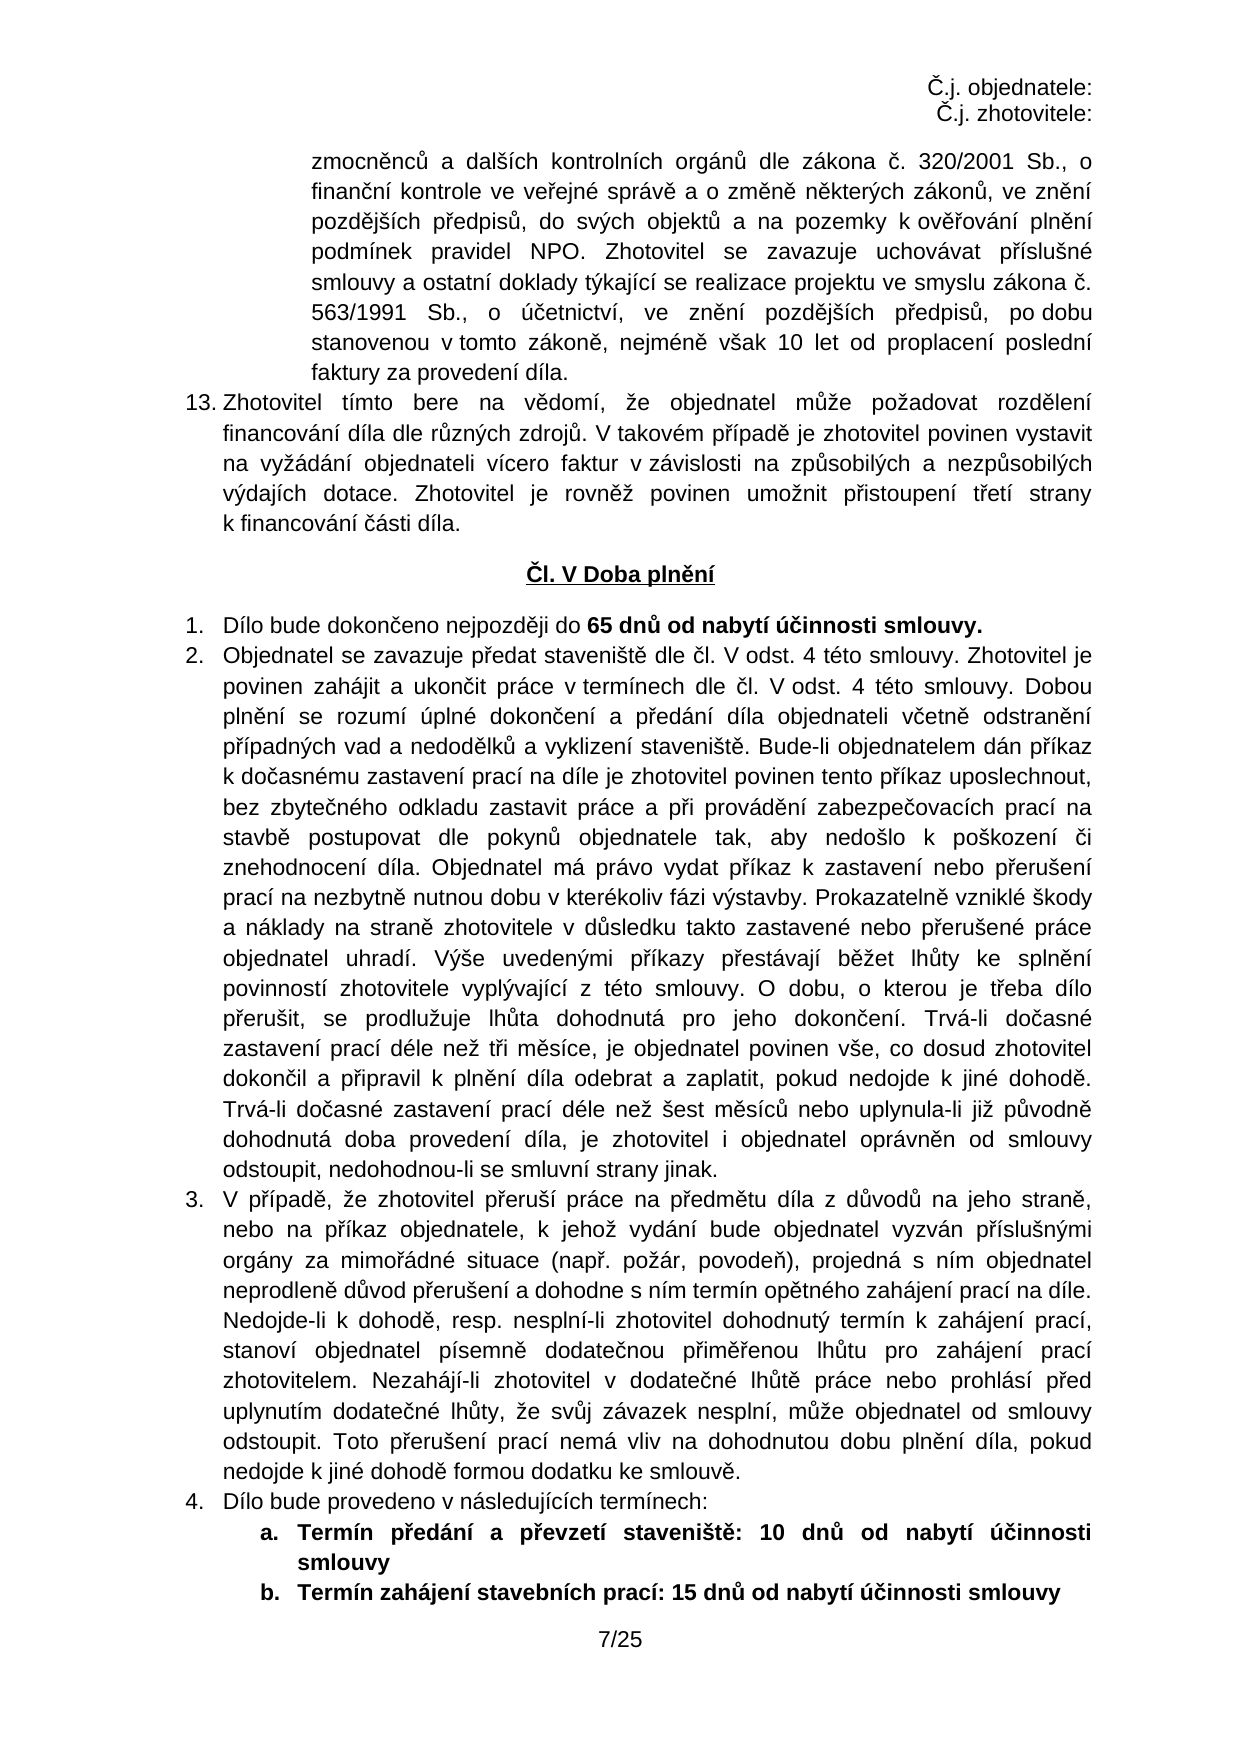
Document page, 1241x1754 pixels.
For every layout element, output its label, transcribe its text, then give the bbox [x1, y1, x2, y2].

text Čl. V Doba plnění [148, 561, 1093, 587]
list Objednatel se zavazuje předat staveniště dle čl. V odst. 4 této smlouvy. Zhotovitel je povinen zahájit a ukončit práce v termínech dle čl. V odst. 4 této smlouvy. Dobou plnění se rozumí úplné dokončení a předání díla objednateli včetně odstranění případných vad a nedodělků a vyklizení staveniště. Bude-li objednatelem dán příkaz k dočasnému zastavení prací na díle je zhotovitel povinen tento příkaz uposlechnout, bez zbytečného odkladu zastavit práce a při provádění zabezpečovacích prací na stavbě postupovat dle pokynů objednatele tak, aby nedošlo k poškození či znehodnocení díla. Objednatel má právo vydat příkaz k zastavení nebo přerušení prací na nezbytně nutnou dobu v kterékoliv fázi výstavby. Prokazatelně vzniklé škody a náklady na straně zhotovitele v důsledku takto zastavené nebo přerušené práce objednatel uhradí. Výše uvedenými příkazy přestávají běžet lhůty ke splnění povinností zhotovitele vyplývající z této smlouvy. O dobu, o kterou je třeba dílo přerušit, se prodlužuje lhůta dohodnutá pro jeho dokončení. Trvá-li dočasné zastavení prací déle než tři měsíce, je objednatel povinen vše, co dosud zhotovitel dokončil a připravil k plnění díla odebrat a zaplatit, pokud nedojde k jiné dohodě. Trvá-li dočasné zastavení prací déle než šest měsíců nebo uplynula-li již původně dohodnutá doba provedení díla, je zhotovitel i objednatel oprávněn od smlouvy odstoupit, nedohodnou-li se smluvní strany jinak. [185, 642, 1093, 1182]
list Zhotovitel tímto bere na vědomí, že objednatel může požadovat rozdělení financování díla dle různých zdrojů. V takovém případě je zhotovitel povinen vystavit na vyžádání objednateli vícero faktur v závislosti na způsobilých a nezpůsobilých výdajích dotace. Zhotovitel je rovněž povinen umožnit přistoupení třetí strany k financování části díla. [185, 389, 1093, 536]
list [274, 148, 1093, 385]
list Dílo bude provedeno v následujících termínech: [185, 1488, 1093, 1514]
list Termín zahájení stavebních prací: 15 dnů od nabytí účinnosti smlouvy [260, 1579, 1093, 1605]
list V případě, že zhotovitel přeruší práce na předmětu díla z důvodů na jeho straně, nebo na příkaz objednatele, k jehož vydání bude objednatel vyzván příslušnými orgány za mimořádné situace (např. požár, povodeň), projedná s ním objednatel neprodleně důvod přerušení a dohodne s ním termín opětného zahájení prací na díle. Nedojde-li k dohodě, resp. nesplní-li zhotovitel dohodnutý termín k zahájení prací, stanoví objednatel písemně dodatečnou přiměřenou lhůtu pro zahájení prací zhotovitelem. Nezahájí-li zhotovitel v dodatečné lhůtě práce nebo prohlásí před uplynutím dodatečné lhůty, že svůj závazek nesplní, může objednatel od smlouvy odstoupit. Toto přerušení prací nemá vliv na dohodnutou dobu plnění díla, pokud nedojde k jiné dohodě formou dodatku ke smlouvě. [185, 1186, 1093, 1484]
list Termín předání a převzetí staveniště: 10 dnů od nabytí účinnosti smlouvy [260, 1518, 1093, 1575]
list Dílo bude dokončeno nejpozději do 65 dnů od nabytí účinnosti smlouvy. [185, 612, 1093, 638]
